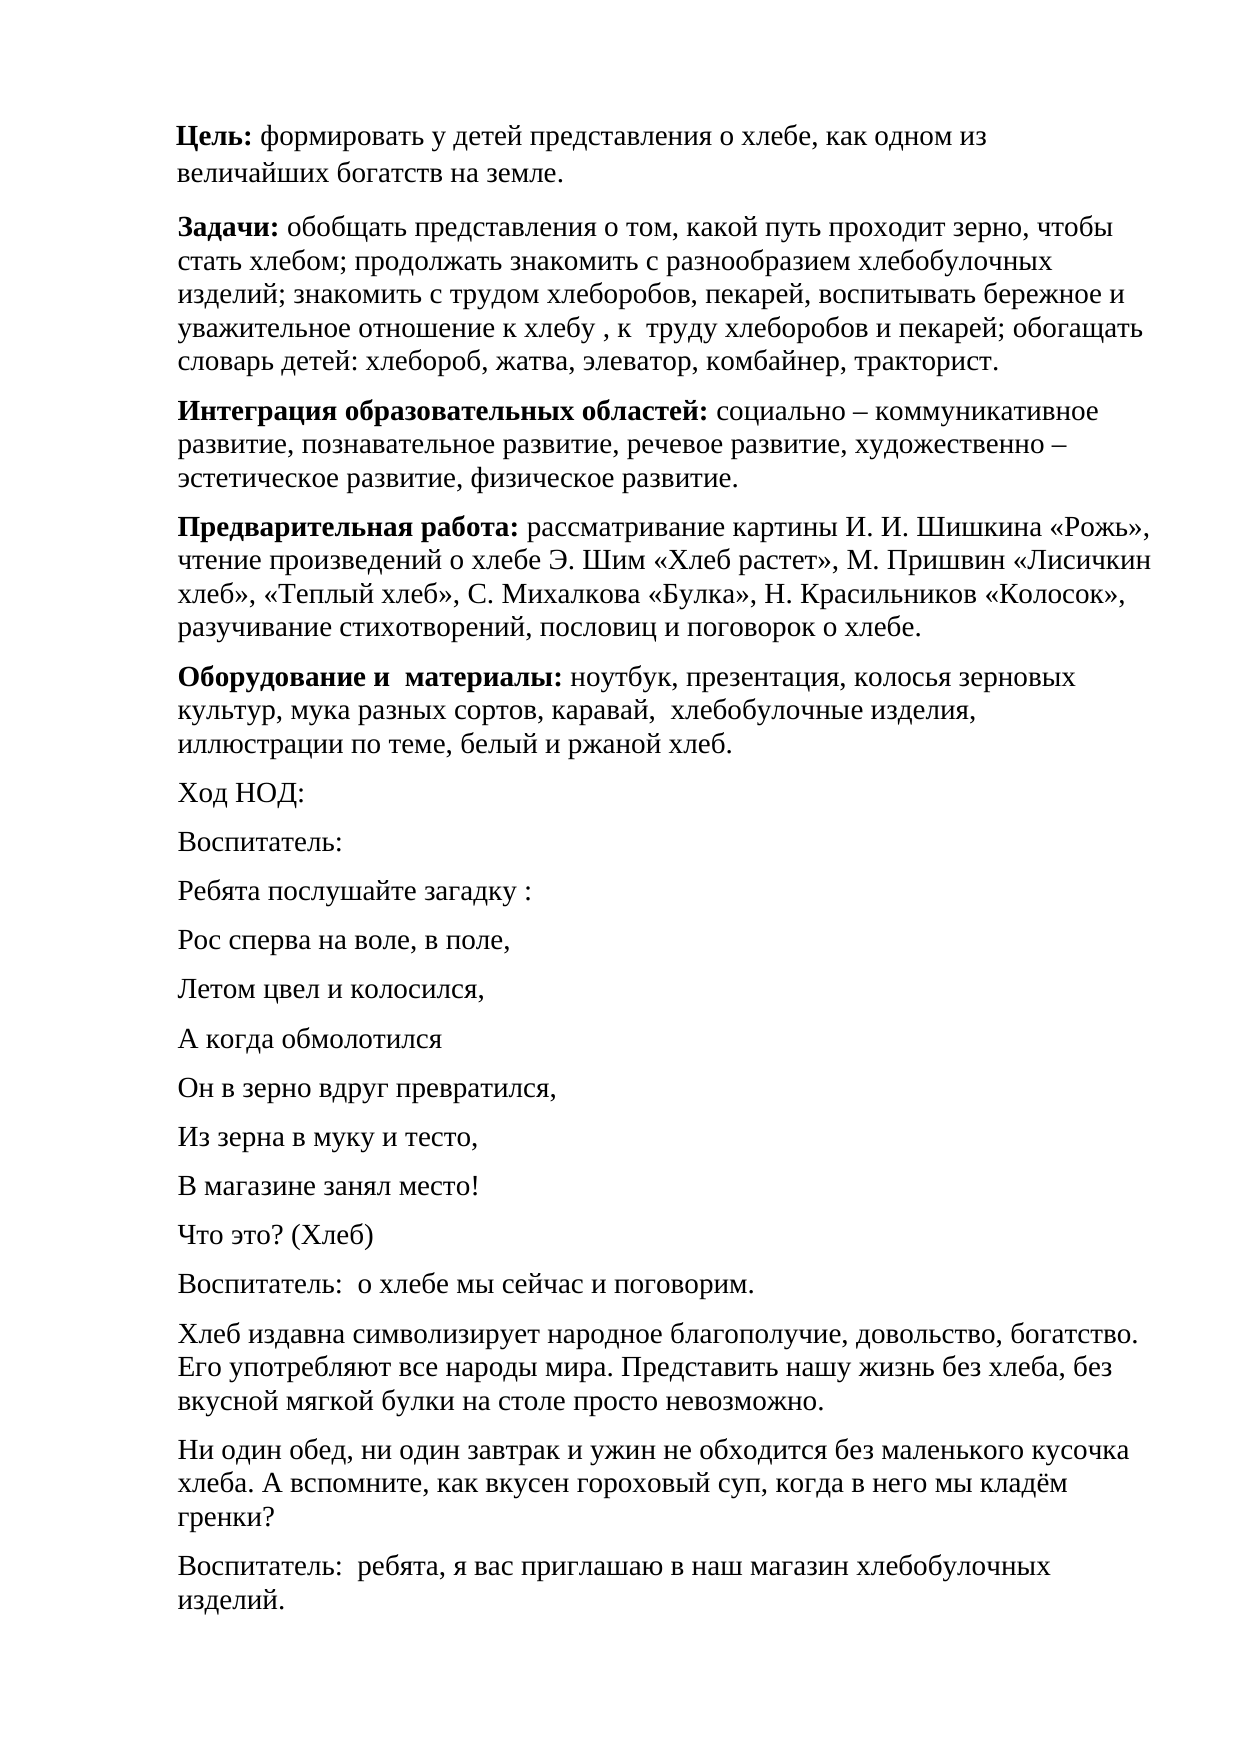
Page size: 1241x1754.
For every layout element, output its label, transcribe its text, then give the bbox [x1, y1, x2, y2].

text Воспитатель: ребята, я вас приглашаю в наш магазин хлебобулочных изделий. [177, 1548, 1152, 1615]
text Хлеб издавна символизирует народное благополучие, довольство, богатство. Его употребляют все народы мира. Представить нашу жизнь без хлеба, без вкусной мягкой булки на столе просто невозможно. [177, 1316, 1152, 1416]
text Интеграция образовательных областей: социально – коммуникативное развитие, познавательное развитие, речевое развитие, художественно – эстетическое развитие, физическое развитие. [177, 393, 1152, 493]
text А когда обмолотился [177, 1021, 1152, 1054]
text Задачи: обобщать представления о том, какой путь проходит зерно, чтобы стать хлебом; продолжать знакомить с разнообразием хлебобулочных изделий; знакомить с трудом хлеборобов, пекарей, воспитывать бережное и уважительное отношение к хлебу , к труду хлеборобов и пекарей; обогащать словарь детей: хлебороб, жатва, элеватор, комбайнер, тракторист. [177, 209, 1152, 377]
text Летом цвел и колосился, [177, 972, 1152, 1005]
text Из зерна в муку и тесто, [177, 1119, 1152, 1153]
text Ребята послушайте загадку : [177, 873, 1152, 907]
text Что это? (Хлеб) [177, 1217, 1152, 1251]
text Он в зерно вдруг превратился, [177, 1070, 1152, 1103]
text Воспитатель: о хлебе мы сейчас и поговорим. [177, 1267, 1152, 1300]
text Ход НОД: [177, 775, 1152, 808]
text Рос сперва на воле, в поле, [177, 922, 1152, 956]
text Ни один обед, ни один завтрак и ужин не обходится без маленького кусочка хлеба. А вспомните, как вкусен гороховый суп, когда в него мы кладём гренки? [177, 1432, 1152, 1533]
text Оборудование и материалы: ноутбук, презентация, колосья зерновых культур, мука разных сортов, каравай, хлебобулочные изделия, иллюстрации по теме, белый и ржаной хлеб. [177, 659, 1152, 759]
text Предварительная работа: рассматривание картины И. И. Шишкина «Рожь», чтение произведений о хлебе Э. Шим «Хлеб растет», М. Пришвин «Лисичкин хлеб», «Теплый хлеб», С. Михалкова «Булка», Н. Красильников «Колосок», разучивание стихотворений, пословиц и поговорок о хлебе. [177, 509, 1152, 643]
text Цель: формировать у детей представления о хлебе, как одном из величайших богатств на земле. [176, 118, 1138, 189]
text Воспитатель: [177, 824, 1152, 858]
text В магазине занял место! [177, 1168, 1152, 1202]
